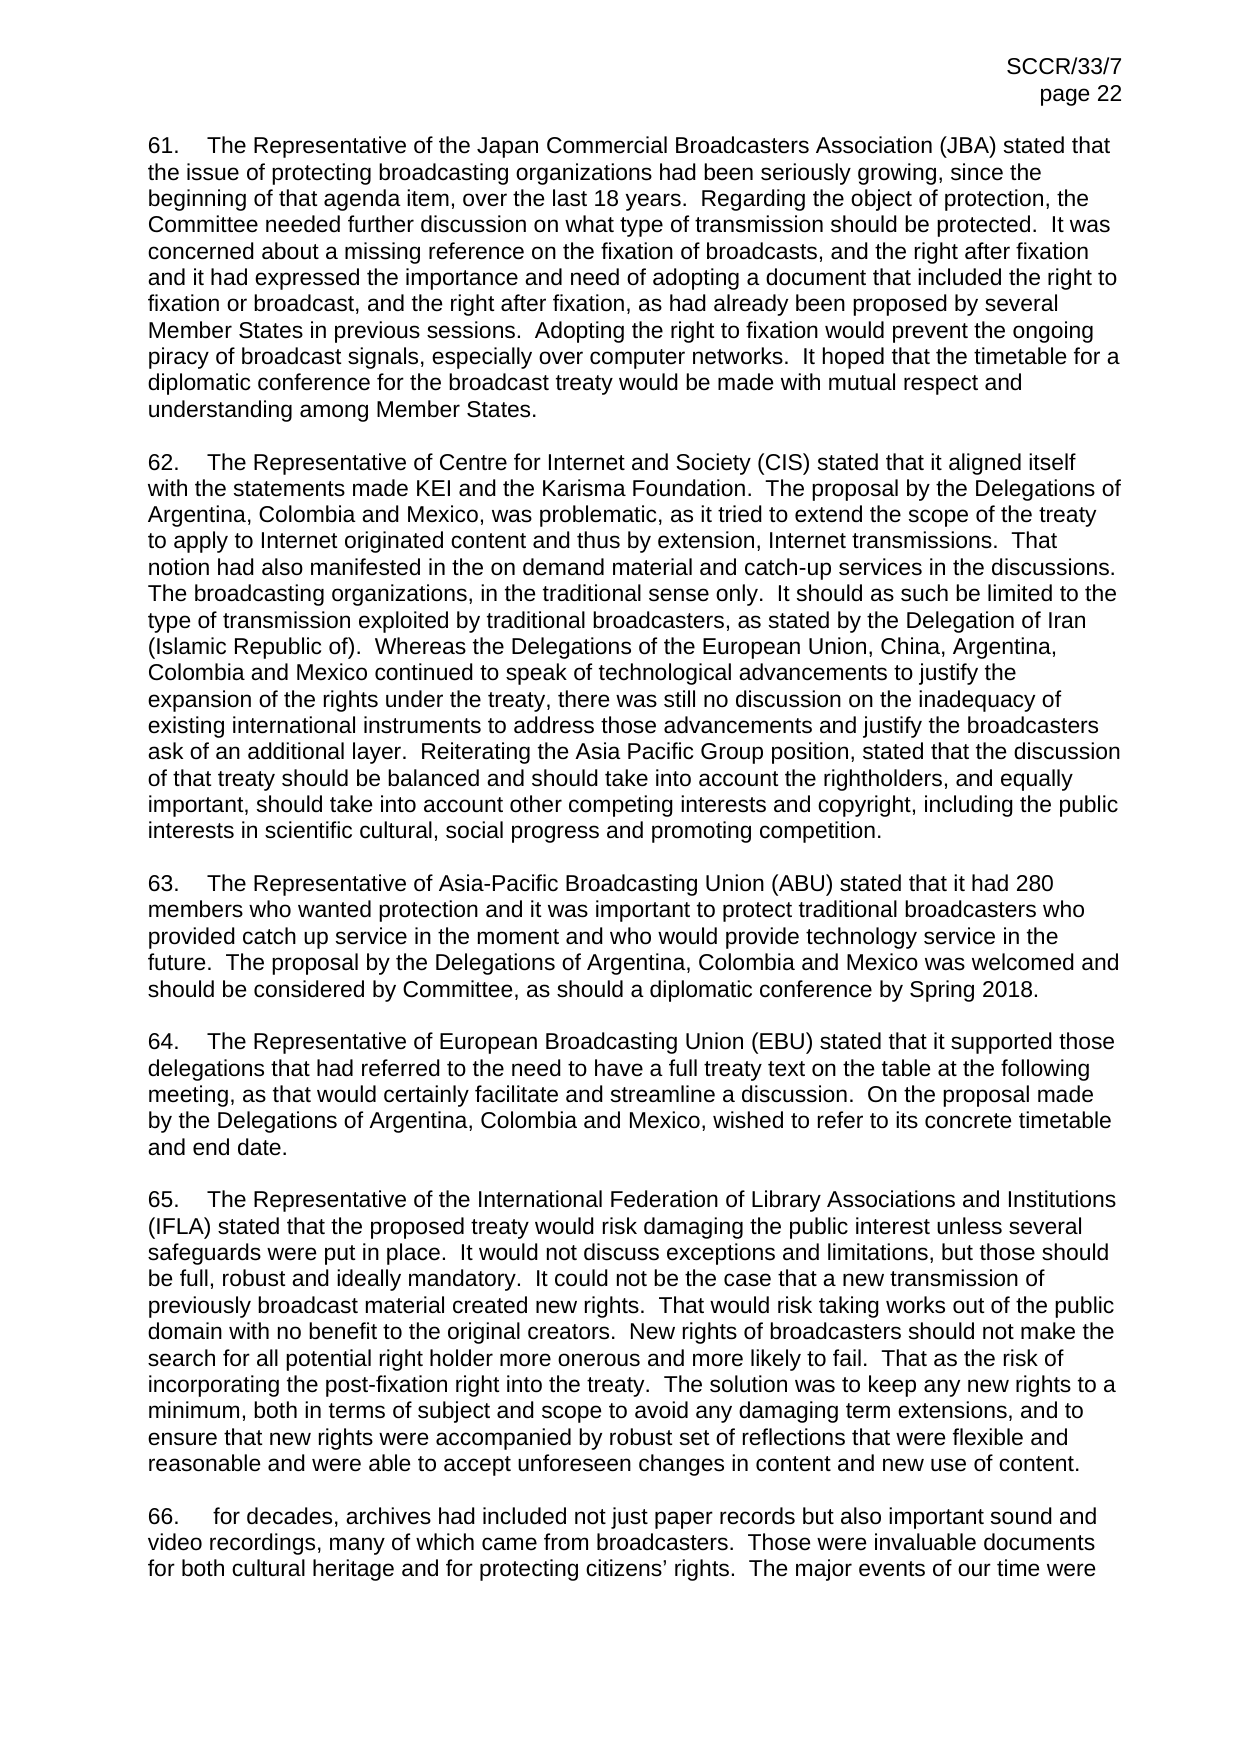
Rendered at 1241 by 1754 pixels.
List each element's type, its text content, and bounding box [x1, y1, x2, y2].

list The Representative of the International Federation of Library Associations and Institutions (IFLA) stated that the proposed treaty would risk damaging the public interest unless several safeguards were put in place. It would not discuss exceptions and limitations, but those should be full, robust and ideally mandatory. It could not be the case that a new transmission of previously broadcast material created new rights. That would risk taking works out of the public domain with no benefit to the original creators. New rights of broadcasters should not make the search for all potential right holder more onerous and more likely to fail. That as the risk of incorporating the post-fixation right into the treaty. The solution was to keep any new rights to a minimum, both in terms of subject and scope to avoid any damaging term extensions, and to ensure that new rights were accompanied by robust set of reflections that were flexible and reasonable and were able to accept unforeseen changes in content and new use of content. [148, 1186, 1122, 1476]
list The Representative of the Japan Commercial Broadcasters Association (JBA) stated that the issue of protecting broadcasting organizations had been seriously growing, since the beginning of that agenda item, over the last 18 years. Regarding the object of protection, the Committee needed further discussion on what type of transmission should be protected. It was concerned about a missing reference on the fixation of broadcasts, and the right after fixation and it had expressed the importance and need of adopting a document that included the right to fixation or broadcast, and the right after fixation, as had already been proposed by several Member States in previous sessions. Adopting the right to fixation would prevent the ongoing piracy of broadcast signals, especially over computer networks. It hoped that the timetable for a diplomatic conference for the broadcast treaty would be made with mutual respect and understanding among Member States. [148, 132, 1122, 422]
list The Representative of Centre for Internet and Society (CIS) stated that it aligned itself with the statements made KEI and the Karisma Foundation. The proposal by the Delegations of Argentina, Colombia and Mexico, was problematic, as it tried to extend the scope of the treaty to apply to Internet originated content and thus by extension, Internet transmissions. That notion had also manifested in the on demand material and catch-up services in the discussions. The broadcasting organizations, in the traditional sense only. It should as such be limited to the type of transmission exploited by traditional broadcasters, as stated by the Delegation of Iran (Islamic Republic of). Whereas the Delegations of the European Union, China, Argentina, Colombia and Mexico continued to speak of technological advancements to justify the expansion of the rights under the treaty, there was still no discussion on the inadequacy of existing international instruments to address those advancements and justify the broadcasters ask of an additional layer. Reiterating the Asia Pacific Group position, stated that the discussion of that treaty should be balanced and should take into account the rightholders, and equally important, should take into account other competing interests and copyright, including the public interests in scientific cultural, social progress and promoting competition. [148, 448, 1122, 844]
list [148, 1503, 1122, 1582]
list The Representative of Asia-Pacific Broadcasting Union (ABU) stated that it had 280 members who wanted protection and it was important to protect traditional broadcasters who provided catch up service in the moment and who would provide technology service in the future. The proposal by the Delegations of Argentina, Colombia and Mexico was welcomed and should be considered by Committee, as should a diplomatic conference by Spring 2018. [148, 870, 1122, 1002]
list The Representative of European Broadcasting Union (EBU) stated that it supported those delegations that had referred to the need to have a full treaty text on the table at the following meeting, as that would certainly facilitate and streamline a discussion. On the proposal made by the Delegations of Argentina, Colombia and Mexico, wished to refer to its concrete timetable and end date. [148, 1028, 1122, 1160]
